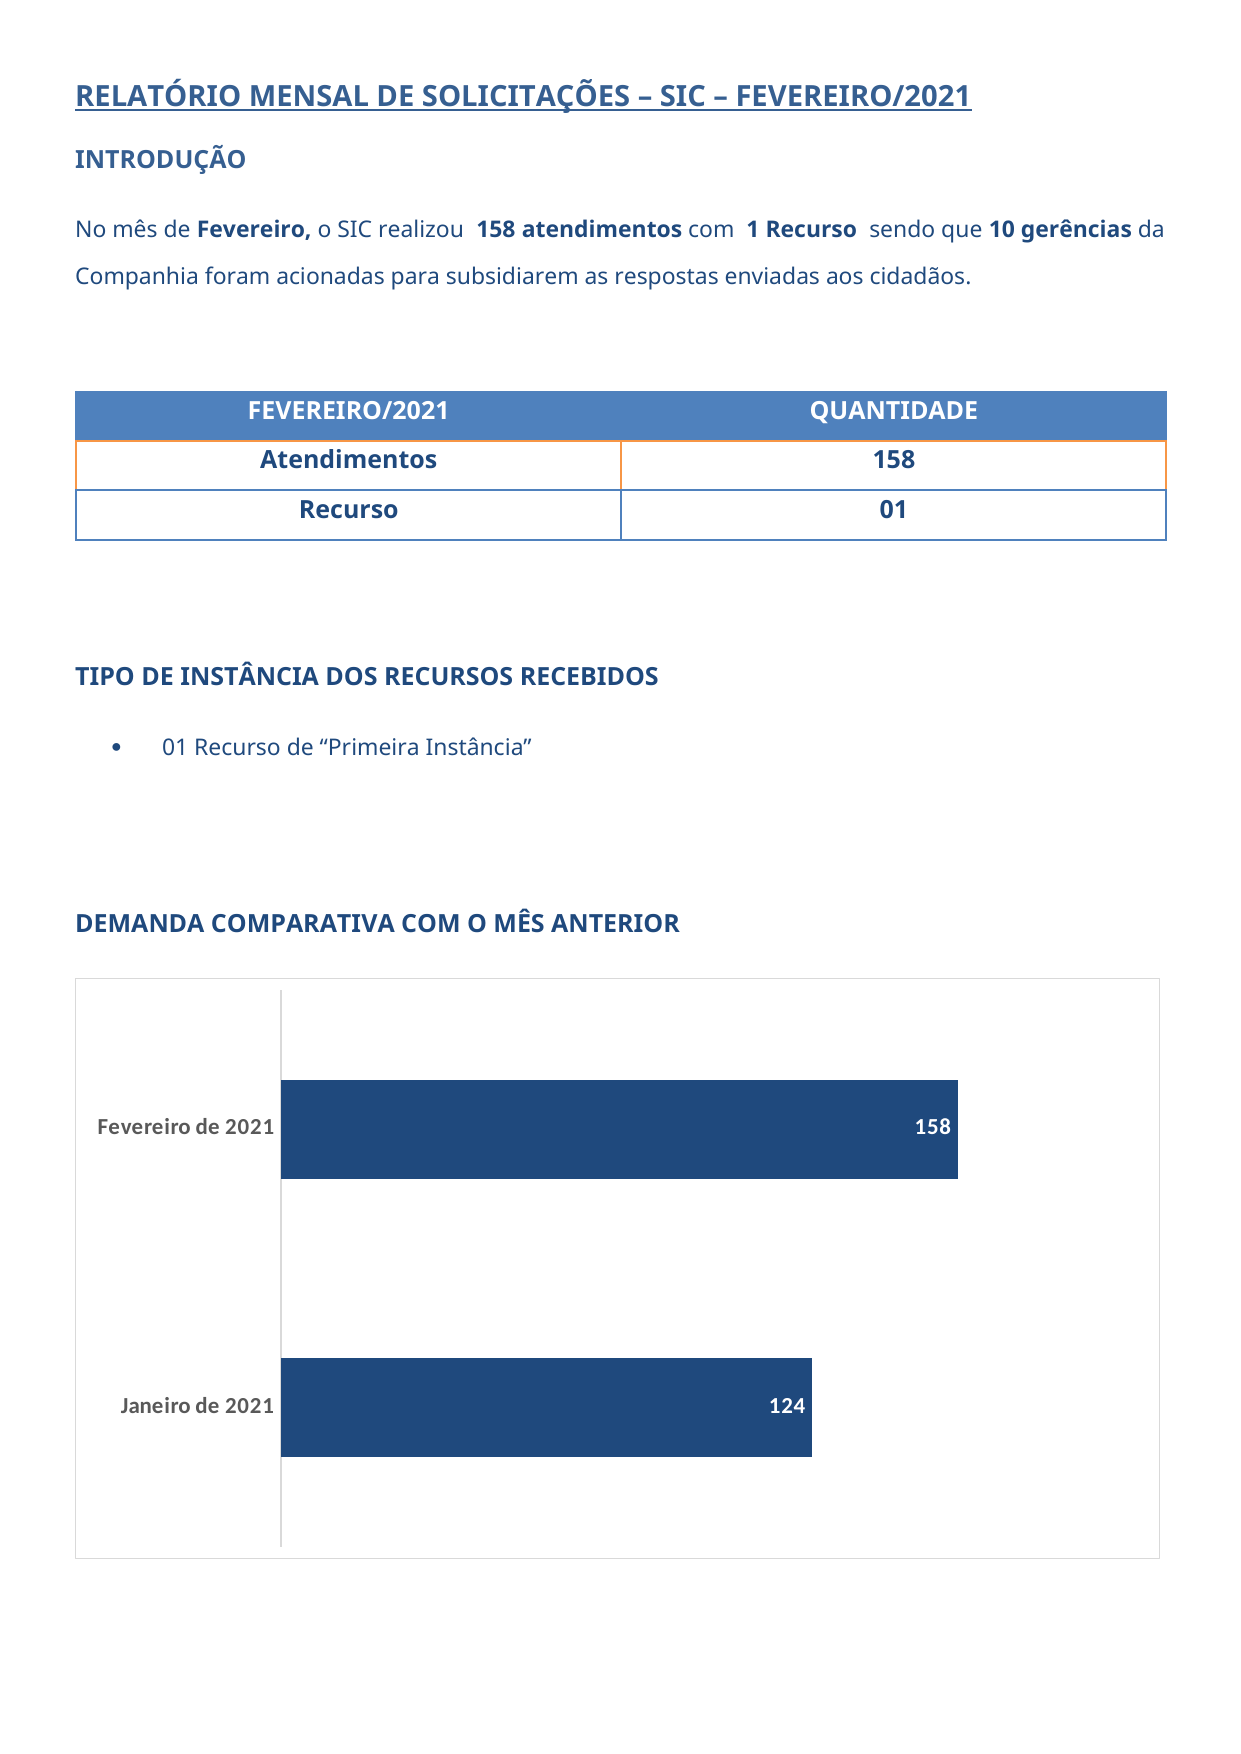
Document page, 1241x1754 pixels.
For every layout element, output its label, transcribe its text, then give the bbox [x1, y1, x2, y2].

table_cell 158 [622, 442, 1165, 489]
table_cell Atendimentos [77, 442, 620, 489]
text DEMANDA COMPARATIVA COM O MÊS ANTERIOR [75, 906, 1165, 940]
list 01 Recurso de “Primeira Instância” [112, 731, 1165, 762]
table_header QUANTIDADE [622, 393, 1165, 440]
table_cell 01 [622, 491, 1165, 538]
table_cell Recurso [77, 491, 620, 538]
text INTRODUÇÃO [75, 141, 1165, 176]
text TIPO DE INSTÂNCIA DOS RECURSOS RECEBIDOS [75, 659, 1165, 693]
table_header FEVEREIRO/2021 [77, 393, 620, 440]
text RELATÓRIO MENSAL DE SOLICITAÇÕES – SIC – FEVEREIRO/2021 [75, 75, 1165, 115]
text No mês de Fevereiro, o SIC realizou 158 atendimentos com 1 Recurso sendo que 10 gerências da Companhia foram acionadas para subsidiarem as respostas enviadas aos cidadãos. [75, 213, 1165, 291]
